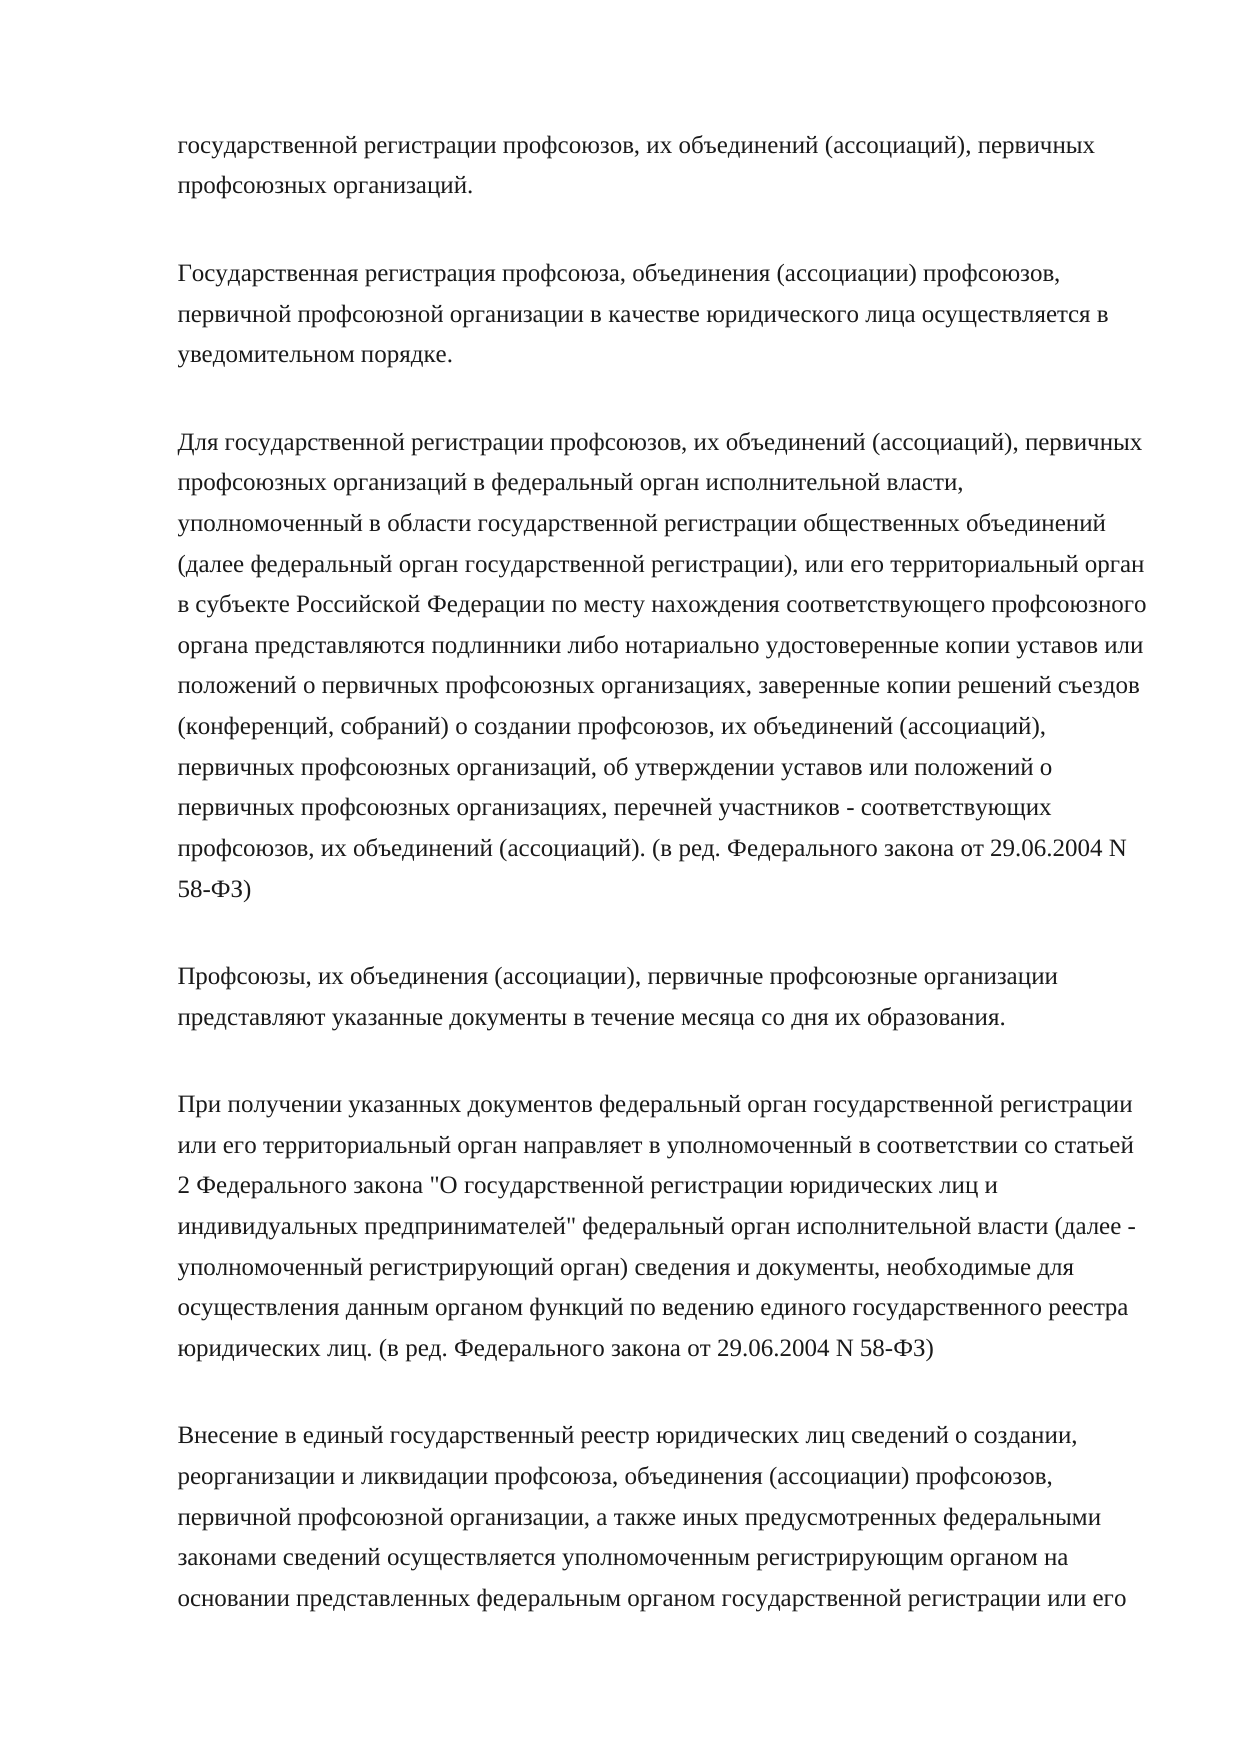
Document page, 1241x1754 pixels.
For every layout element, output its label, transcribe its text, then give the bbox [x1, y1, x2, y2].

text При получении указанных документов федеральный орган государственной регистрации или его территориальный орган направляет в уполномоченный в соответствии со статьей 2 Федерального закона "О государственной регистрации юридических лиц и индивидуальных предпринимателей" федеральный орган исполнительной власти (далее - уполномоченный регистрирующий орган) сведения и документы, необходимые для осуществления данным органом функций по ведению единого государственного реестра юридических лиц. (в ред. Федерального закона от 29.06.2004 N 58-ФЗ) [177, 1077, 1152, 1362]
text Для государственной регистрации профсоюзов, их объединений (ассоциаций), первичных профсоюзных организаций в федеральный орган исполнительной власти, уполномоченный в области государственной регистрации общественных объединений (далее федеральный орган государственной регистрации), или его территориальный орган в субъекте Российской Федерации по месту нахождения соответствующего профсоюзного органа представляются подлинники либо нотариально удостоверенные копии уставов или положений о первичных профсоюзных организациях, заверенные копии решений съездов (конференций, собраний) о создании профсоюзов, их объединений (ассоциаций), первичных профсоюзных организаций, об утверждении уставов или положений о первичных профсоюзных организациях, перечней участников - соответствующих профсоюзов, их объединений (ассоциаций). (в ред. Федерального закона от 29.06.2004 N 58-ФЗ) [177, 415, 1152, 902]
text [177, 1409, 1152, 1612]
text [177, 118, 1152, 199]
text Государственная регистрация профсоюза, объединения (ассоциации) профсоюзов, первичной профсоюзной организации в качестве юридического лица осуществляется в уведомительном порядке. [177, 246, 1152, 368]
text Профсоюзы, их объединения (ассоциации), первичные профсоюзные организации представляют указанные документы в течение месяца со дня их образования. [177, 949, 1152, 1031]
